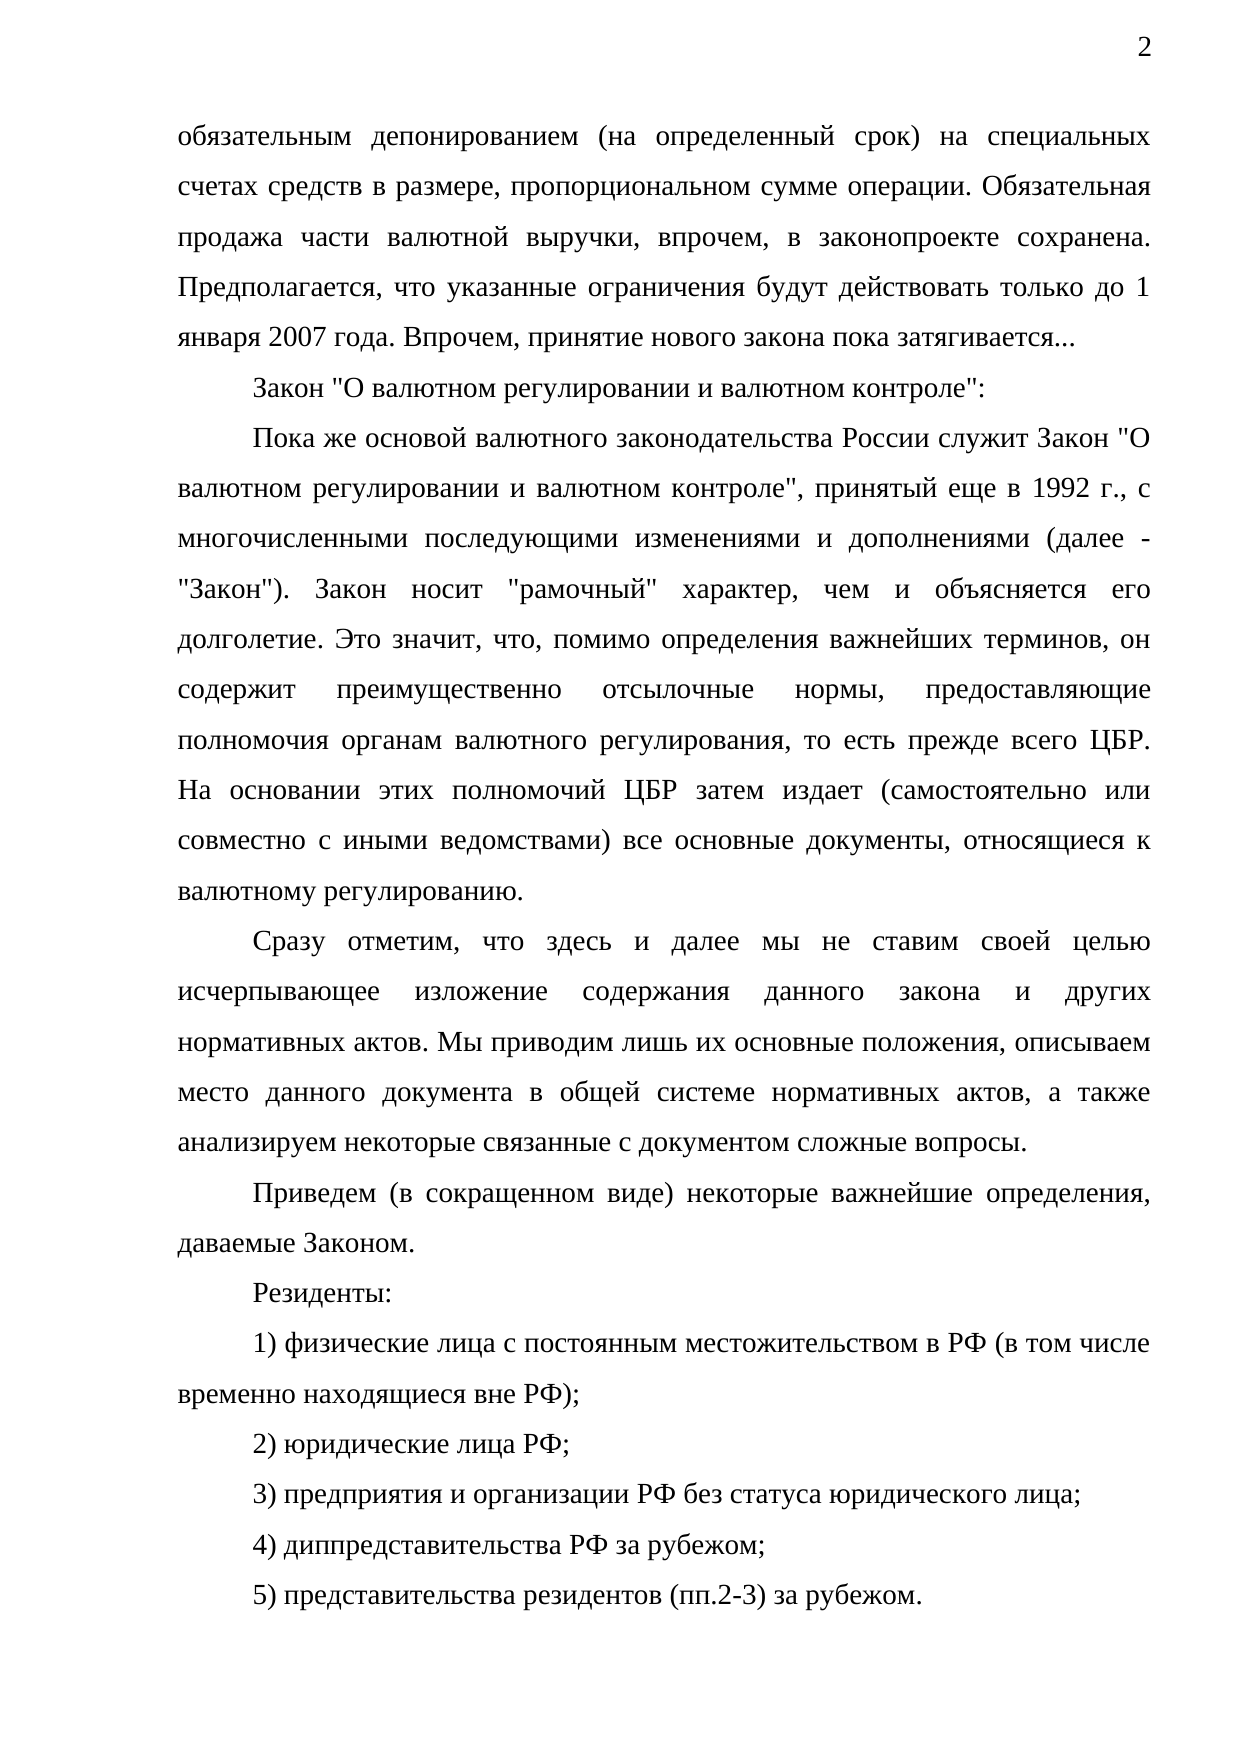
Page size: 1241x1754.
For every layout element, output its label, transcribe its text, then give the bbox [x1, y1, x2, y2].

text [177, 118, 1152, 353]
text 2) юридические лица РФ; [177, 1426, 1152, 1460]
text 5) представительства резидентов (пп.2-3) за рубежом. [177, 1577, 1152, 1611]
text Резиденты: [177, 1275, 1152, 1309]
text Пока же основой валютного законодательства России служит Закон "О валютном регулировании и валютном контроле", принятый еще в 1992 г., с многочисленными последующими изменениями и дополнениями (далее - "Закон"). Закон носит "рамочный" характер, чем и объясняется его долголетие. Это значит, что, помимо определения важнейших терминов, он содержит преимущественно отсылочные нормы, предоставляющие полномочия органам валютного регулирования, то есть прежде всего ЦБР. На основании этих полномочий ЦБР затем издает (самостоятельно или совместно с иными ведомствами) все основные документы, относящиеся к валютному регулированию. [177, 420, 1152, 906]
text Сразу отметим, что здесь и далее мы не ставим своей целью исчерпывающее изложение содержания данного закона и других нормативных актов. Мы приводим лишь их основные положения, описываем место данного документа в общей системе нормативных актов, а также анализируем некоторые связанные с документом сложные вопросы. [177, 923, 1152, 1158]
text 3) предприятия и организации РФ без статуса юридического лица; [177, 1477, 1152, 1510]
text 1) физические лица с постоянным местожительством в РФ (в том числе временно находящиеся вне РФ); [177, 1326, 1152, 1409]
text Закон "О валютном регулировании и валютном контроле": [177, 370, 1152, 403]
text Приведем (в сокращенном виде) некоторые важнейшие определения, даваемые Законом. [177, 1175, 1152, 1258]
text 4) диппредставительства РФ за рубежом; [177, 1527, 1152, 1560]
